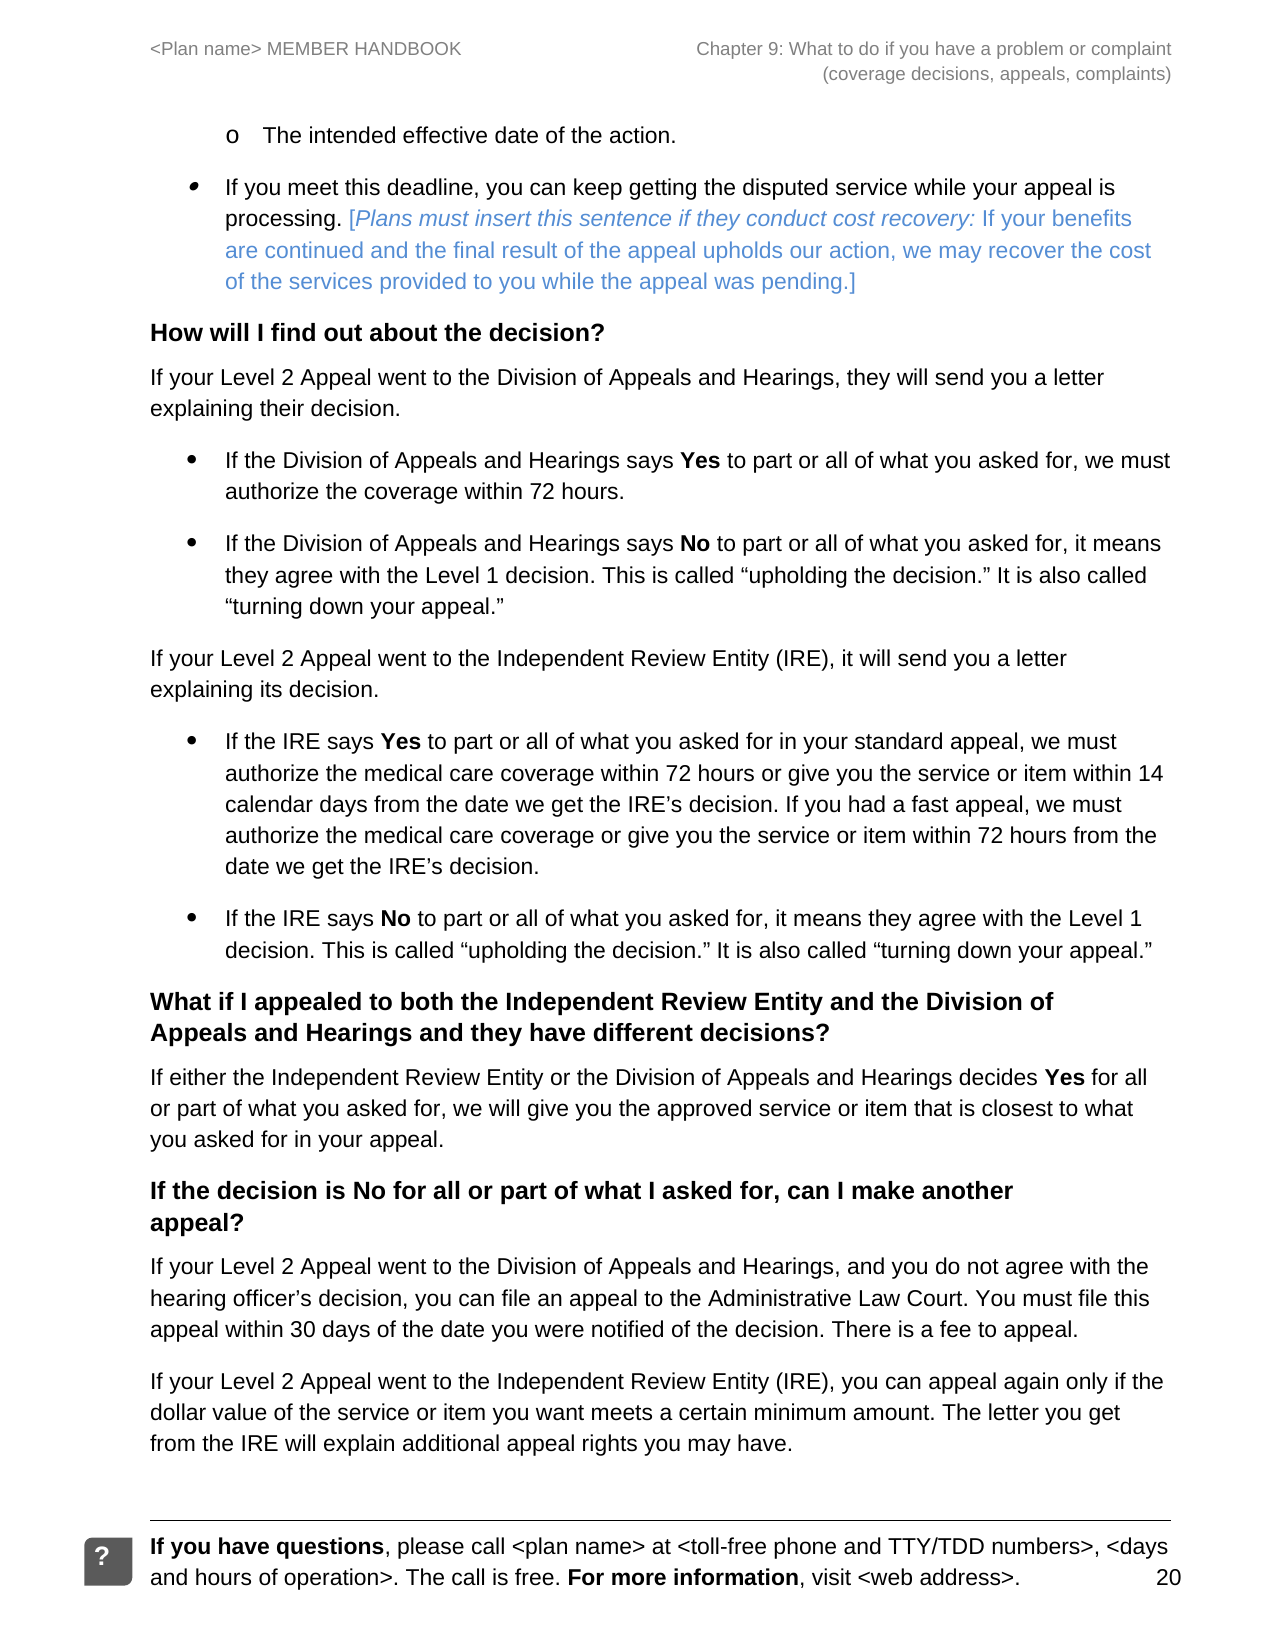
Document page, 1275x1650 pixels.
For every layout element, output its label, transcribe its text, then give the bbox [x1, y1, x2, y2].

list If the Division of Appeals and Hearings says No to part or all of what you asked for, it means they agree with the Level 1 decision. This is called “upholding the decision.” It is also called “turning down your appeal.” [187, 527, 1171, 621]
text If either the Independent Review Entity or the Division of Appeals and Hearings decides Yes for all or part of what you asked for, we will give you the approved service or item that is closest to what you asked for in your appeal. [150, 1060, 1171, 1154]
list If you meet this deadline, you can keep getting the disputed service while your appeal is processing. [Plans must insert this sentence if they conduct cost recovery: If your benefits are continued and the final result of the appeal upholds our action, we may recover the cost of the services provided to you while the appeal was pending.] [187, 171, 1171, 296]
subtitle How will I find out about the decision? [150, 316, 1096, 348]
text If your Level 2 Appeal went to the Independent Review Entity (IRE), it will send you a letter explaining its decision. [150, 641, 1171, 704]
list If the IRE says Yes to part or all of what you asked for in your standard appeal, we must authorize the medical care coverage within 72 hours or give you the service or item within 14 calendar days from the date we get the IRE’s decision. If you had a fast appeal, we must authorize the medical care coverage or give you the service or item within 72 hours from the date we get the IRE’s decision. [187, 725, 1171, 881]
subtitle If the decision is No for all or part of what I asked for, can I make another appeal? [150, 1175, 1096, 1237]
subtitle What if I appealed to both the Independent Review Entity and the Division of Appeals and Hearings and they have different decisions? [150, 985, 1096, 1048]
text If your Level 2 Appeal went to the Division of Appeals and Hearings, and you do not agree with the hearing officer’s decision, you can file an appeal to the Administrative Law Court. You must file this appeal within 30 days of the date you were notified of the decision. There is a fee to appeal. [150, 1250, 1171, 1343]
list If the Division of Appeals and Hearings says Yes to part or all of what you asked for, we must authorize the coverage within 72 hours. [187, 443, 1171, 506]
list The intended effective date of the action. [225, 118, 1096, 150]
text If your Level 2 Appeal went to the Independent Review Entity (IRE), you can appeal again only if the dollar value of the service or item you want meets a certain minimum amount. The letter you get from the IRE will explain additional appeal rights you may have. [150, 1364, 1171, 1458]
text If your Level 2 Appeal went to the Division of Appeals and Hearings, they will send you a letter explaining their decision. [150, 360, 1171, 423]
list If the IRE says No to part or all of what you asked for, it means they agree with the Level 1 decision. This is called “upholding the decision.” It is also called “turning down your appeal.” [187, 902, 1171, 964]
